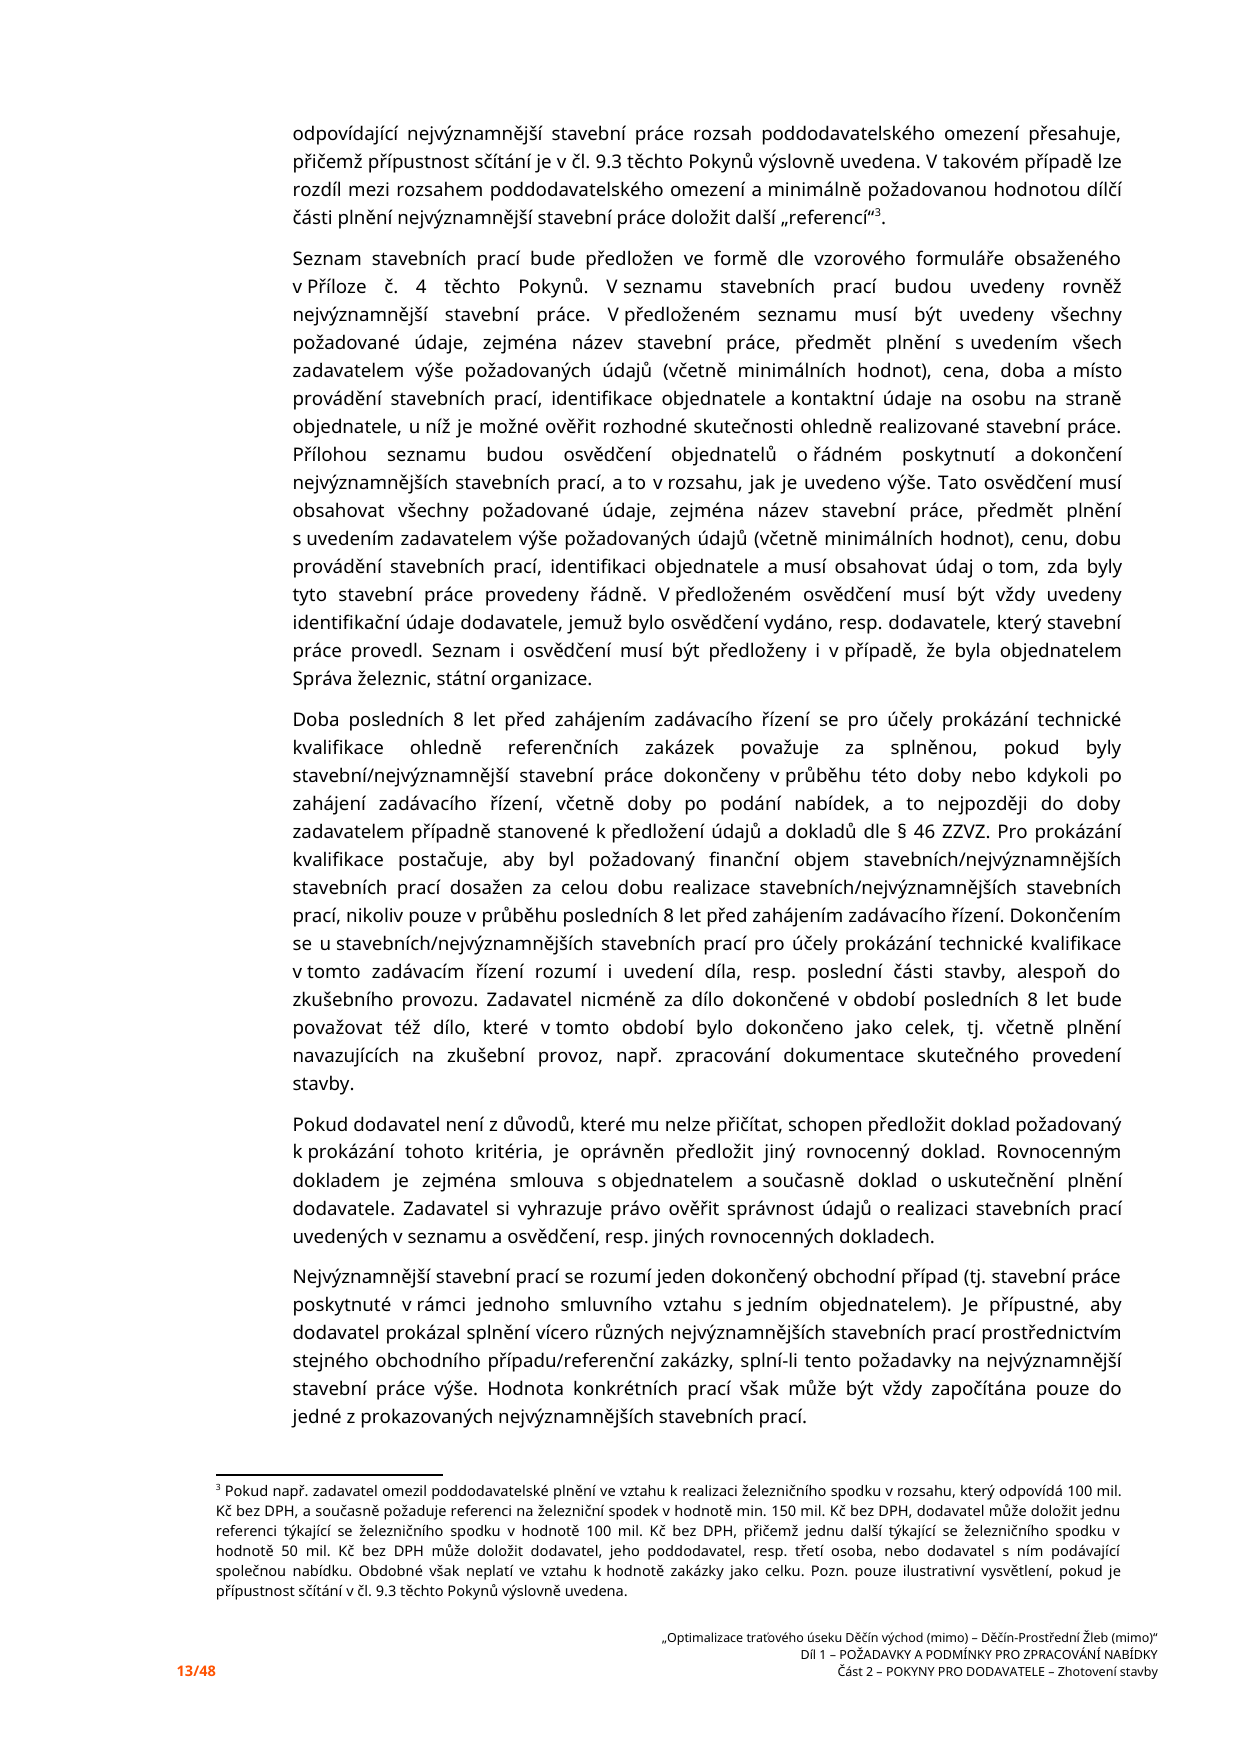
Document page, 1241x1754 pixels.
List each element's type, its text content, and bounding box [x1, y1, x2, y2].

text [292, 121, 1122, 230]
text Seznam stavebních prací bude předložen ve formě dle vzorového formuláře obsaženého v Příloze č. 4 těchto Pokynů. V seznamu stavebních prací budou uvedeny rovněž nejvýznamnější stavební práce. V předloženém seznamu musí být uvedeny všechny požadované údaje, zejména název stavební práce, předmět plnění s uvedením všech zadavatelem výše požadovaných údajů (včetně minimálních hodnot), cena, doba a místo provádění stavebních prací, identifikace objednatele a kontaktní údaje na osobu na straně objednatele, u níž je možné ověřit rozhodné skutečnosti ohledně realizované stavební práce. Přílohou seznamu budou osvědčení objednatelů o řádném poskytnutí a dokončení nejvýznamnějších stavebních prací, a to v rozsahu, jak je uvedeno výše. Tato osvědčení musí obsahovat všechny požadované údaje, zejména název stavební práce, předmět plnění s uvedením zadavatelem výše požadovaných údajů (včetně minimálních hodnot), cenu, dobu provádění stavebních prací, identifikaci objednatele a musí obsahovat údaj o tom, zda byly tyto stavební práce provedeny řádně. V předloženém osvědčení musí být vždy uvedeny identifikační údaje dodavatele, jemuž bylo osvědčení vydáno, resp. dodavatele, který stavební práce provedl. Seznam i osvědčení musí být předloženy i v případě, že byla objednatelem Správa železnic, státní organizace. [292, 245, 1122, 691]
text Nejvýznamnější stavební prací se rozumí jeden dokončený obchodní případ (tj. stavební práce poskytnuté v rámci jednoho smluvního vztahu s jedním objednatelem). Je přípustné, aby dodavatel prokázal splnění vícero různých nejvýznamnějších stavebních prací prostřednictvím stejného obchodního případu/referenční zakázky, splní-li tento požadavky na nejvýznamnější stavební práce výše. Hodnota konkrétních prací však může být vždy započítána pouze do jedné z prokazovaných nejvýznamnějších stavebních prací. [292, 1263, 1122, 1429]
text Doba posledních 8 let před zahájením zadávacího řízení se pro účely prokázání technické kvalifikace ohledně referenčních zakázek považuje za splněnou, pokud byly stavební/nejvýznamnější stavební práce dokončeny v průběhu této doby nebo kdykoli po zahájení zadávacího řízení, včetně doby po podání nabídek, a to nejpozději do doby zadavatelem případně stanovené k předložení údajů a dokladů dle § 46 ZZVZ. Pro prokázání kvalifikace postačuje, aby byl požadovaný finanční objem stavebních/nejvýznamnějších stavebních prací dosažen za celou dobu realizace stavebních/nejvýznamnějších stavebních prací, nikoliv pouze v průběhu posledních 8 let před zahájením zadávacího řízení. Dokončením se u stavebních/nejvýznamnějších stavebních prací pro účely prokázání technické kvalifikace v tomto zadávacím řízení rozumí i uvedení díla, resp. poslední části stavby, alespoň do zkušebního provozu. Zadavatel nicméně za dílo dokončené v období posledních 8 let bude považovat též dílo, které v tomto období bylo dokončeno jako celek, tj. včetně plnění navazujících na zkušební provoz, např. zpracování dokumentace skutečného provedení stavby. [292, 706, 1122, 1096]
text Pokud dodavatel není z důvodů, které mu nelze přičítat, schopen předložit doklad požadovaný k prokázání tohoto kritéria, je oprávněn předložit jiný rovnocenný doklad. Rovnocenným dokladem je zejména smlouva s objednatelem a současně doklad o uskutečnění plnění dodavatele. Zadavatel si vyhrazuje právo ověřit správnost údajů o realizaci stavebních prací uvedených v seznamu a osvědčení, resp. jiných rovnocenných dokladech. [292, 1111, 1122, 1248]
